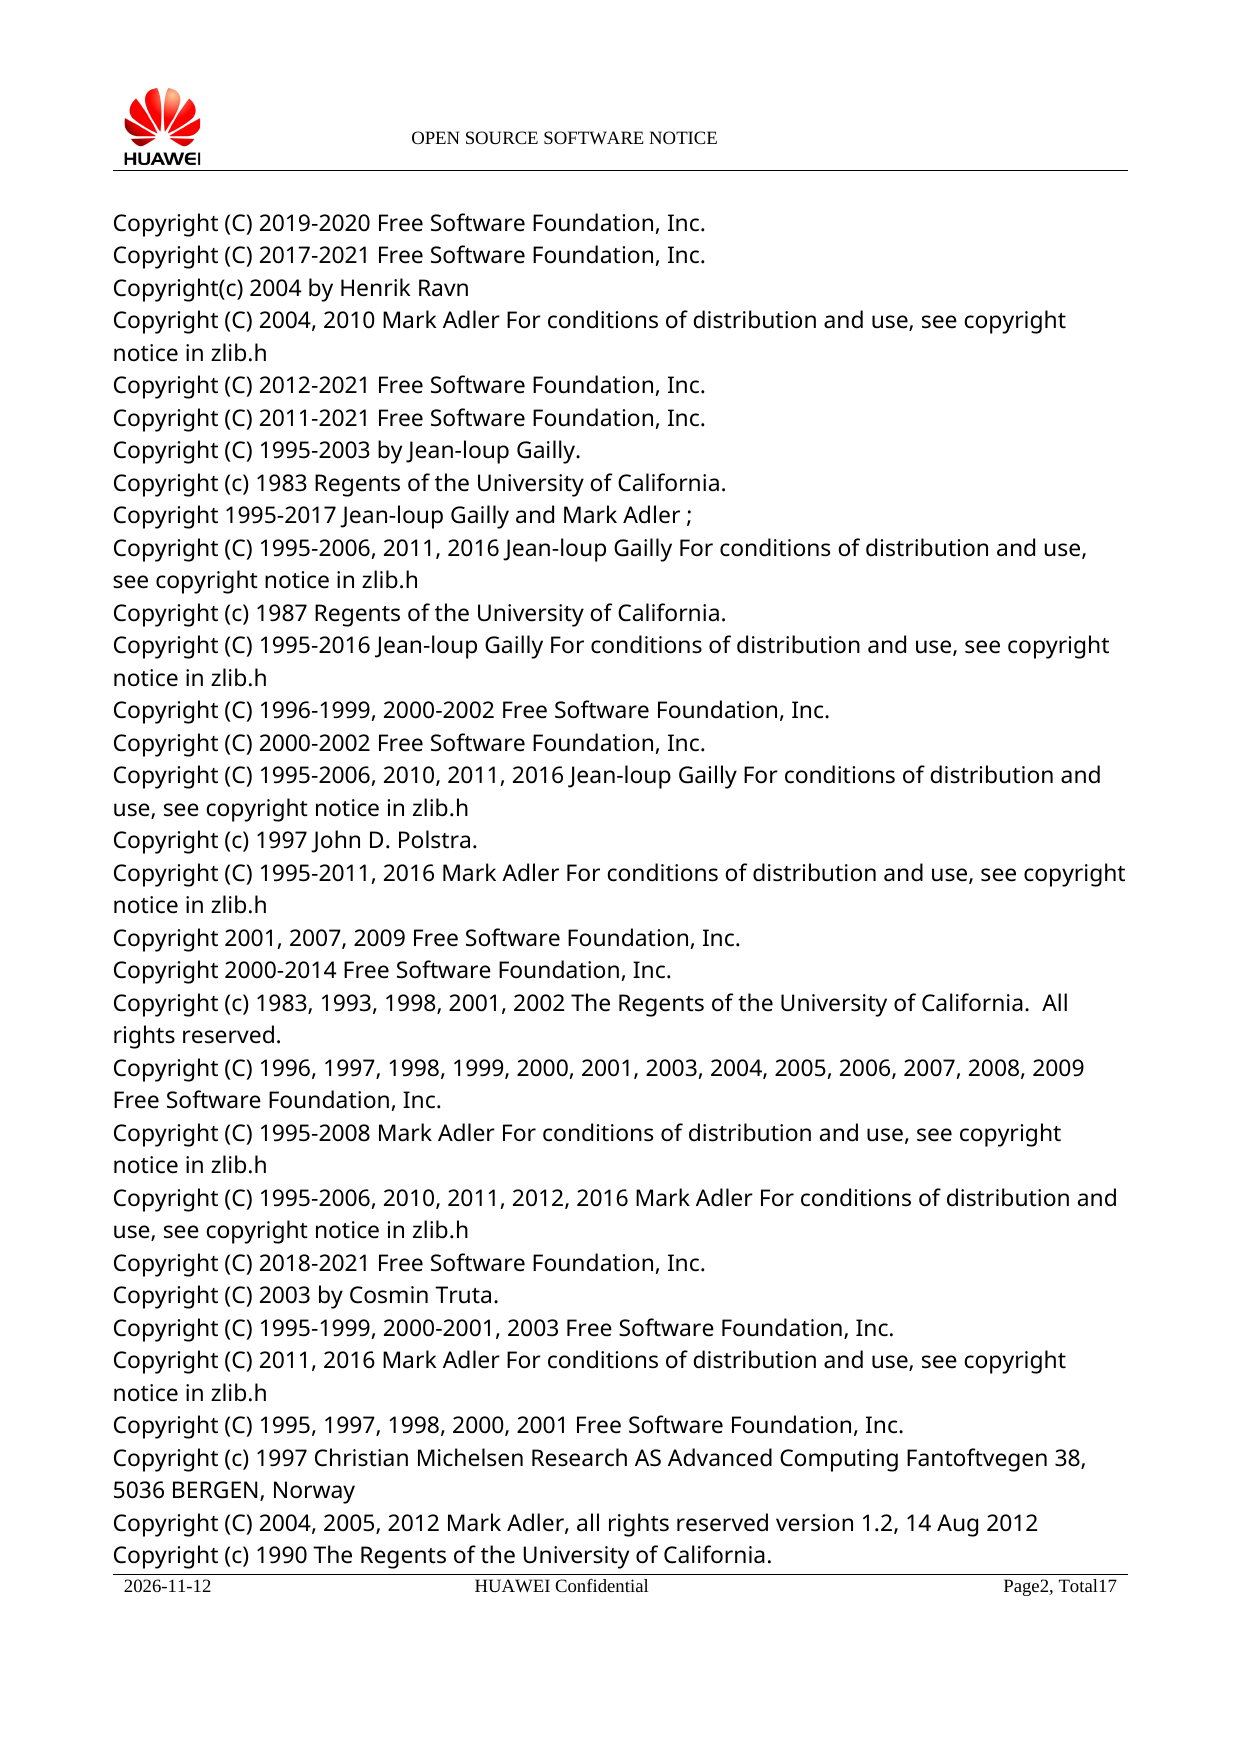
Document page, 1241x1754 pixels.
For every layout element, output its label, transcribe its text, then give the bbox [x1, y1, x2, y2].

picture [124, 88, 201, 165]
